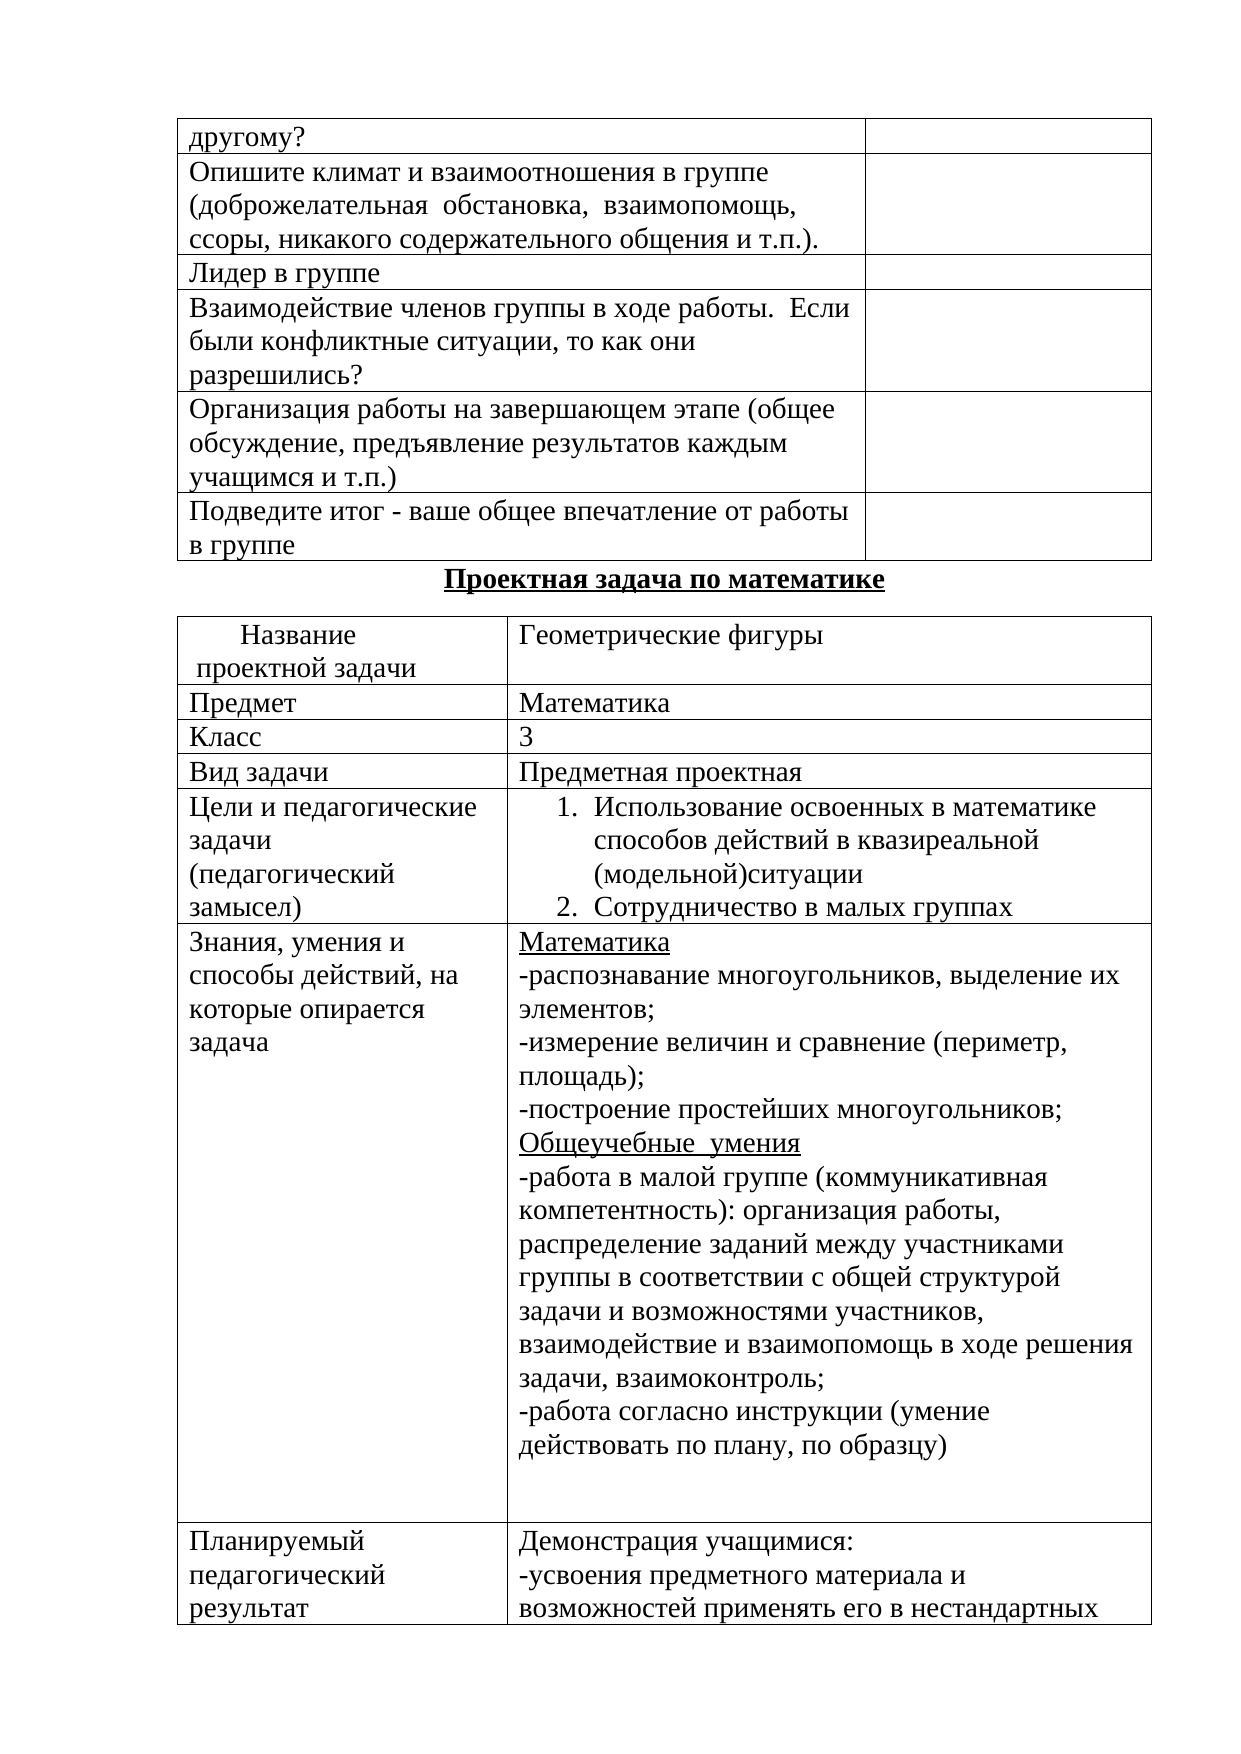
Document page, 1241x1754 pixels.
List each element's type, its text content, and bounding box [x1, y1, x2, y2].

table_cell Знания, умения и способы действий, на которые опирается задача [178, 924, 507, 1522]
table_cell Подведите итог - ваше общее впечатление от работы в группе [178, 493, 865, 560]
table_cell Организация работы на завершающем этапе (общее обсуждение, предъявление результатов каждым учащимся и т.п.) [178, 392, 865, 492]
table_cell [866, 119, 1151, 153]
table_cell Вид задачи [178, 754, 507, 788]
table_cell Класс [178, 720, 507, 753]
table_cell Предметная проектная [508, 754, 1151, 788]
table_header Геометрические фигуры [508, 617, 1151, 684]
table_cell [178, 119, 865, 153]
table_cell Цели и педагогические задачи (педагогический замысел) [178, 789, 507, 923]
table_cell Математика [508, 685, 1151, 718]
text Проектная задача по математике [177, 561, 1152, 595]
table_cell Предмет [178, 685, 507, 718]
table_cell 3 [508, 720, 1151, 753]
table_cell Взаимодействие членов группы в ходе работы. Если были конфликтные ситуации, то как они разрешились? [178, 290, 865, 391]
table_cell [866, 290, 1151, 391]
table_cell [866, 255, 1151, 289]
table_cell Опишите климат и взаимоотношения в группе (доброжелательная обстановка, взаимопомощь, ссоры, никакого содержательного общения и т.п.). [178, 154, 865, 254]
table_cell [866, 493, 1151, 560]
table_cell Лидер в группе [178, 255, 865, 289]
table_cell [866, 154, 1151, 254]
table_cell Математика -распознавание многоугольников, выделение их элементов; -измерение величин и сравнение (периметр, площадь); -построение простейших многоугольников; Общеучебные умения -работа в малой группе (коммуникативная компетентность): организация работы, распределение заданий между участниками группы в соответствии с общей структурой задачи и возможностями участников, взаимодействие и взаимопомощь в ходе решения задачи, взаимоконтроль; -работа согласно инструкции (умение действовать по плану, по образцу) [508, 924, 1151, 1522]
table_cell Использование освоенных в математике способов действий в квазиреальной (модельной)ситуации Сотрудничество в малых группах [508, 789, 1151, 923]
table_header Название проектной задачи [178, 617, 507, 684]
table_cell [508, 1523, 1151, 1624]
table_cell [866, 392, 1151, 492]
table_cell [178, 1523, 507, 1624]
